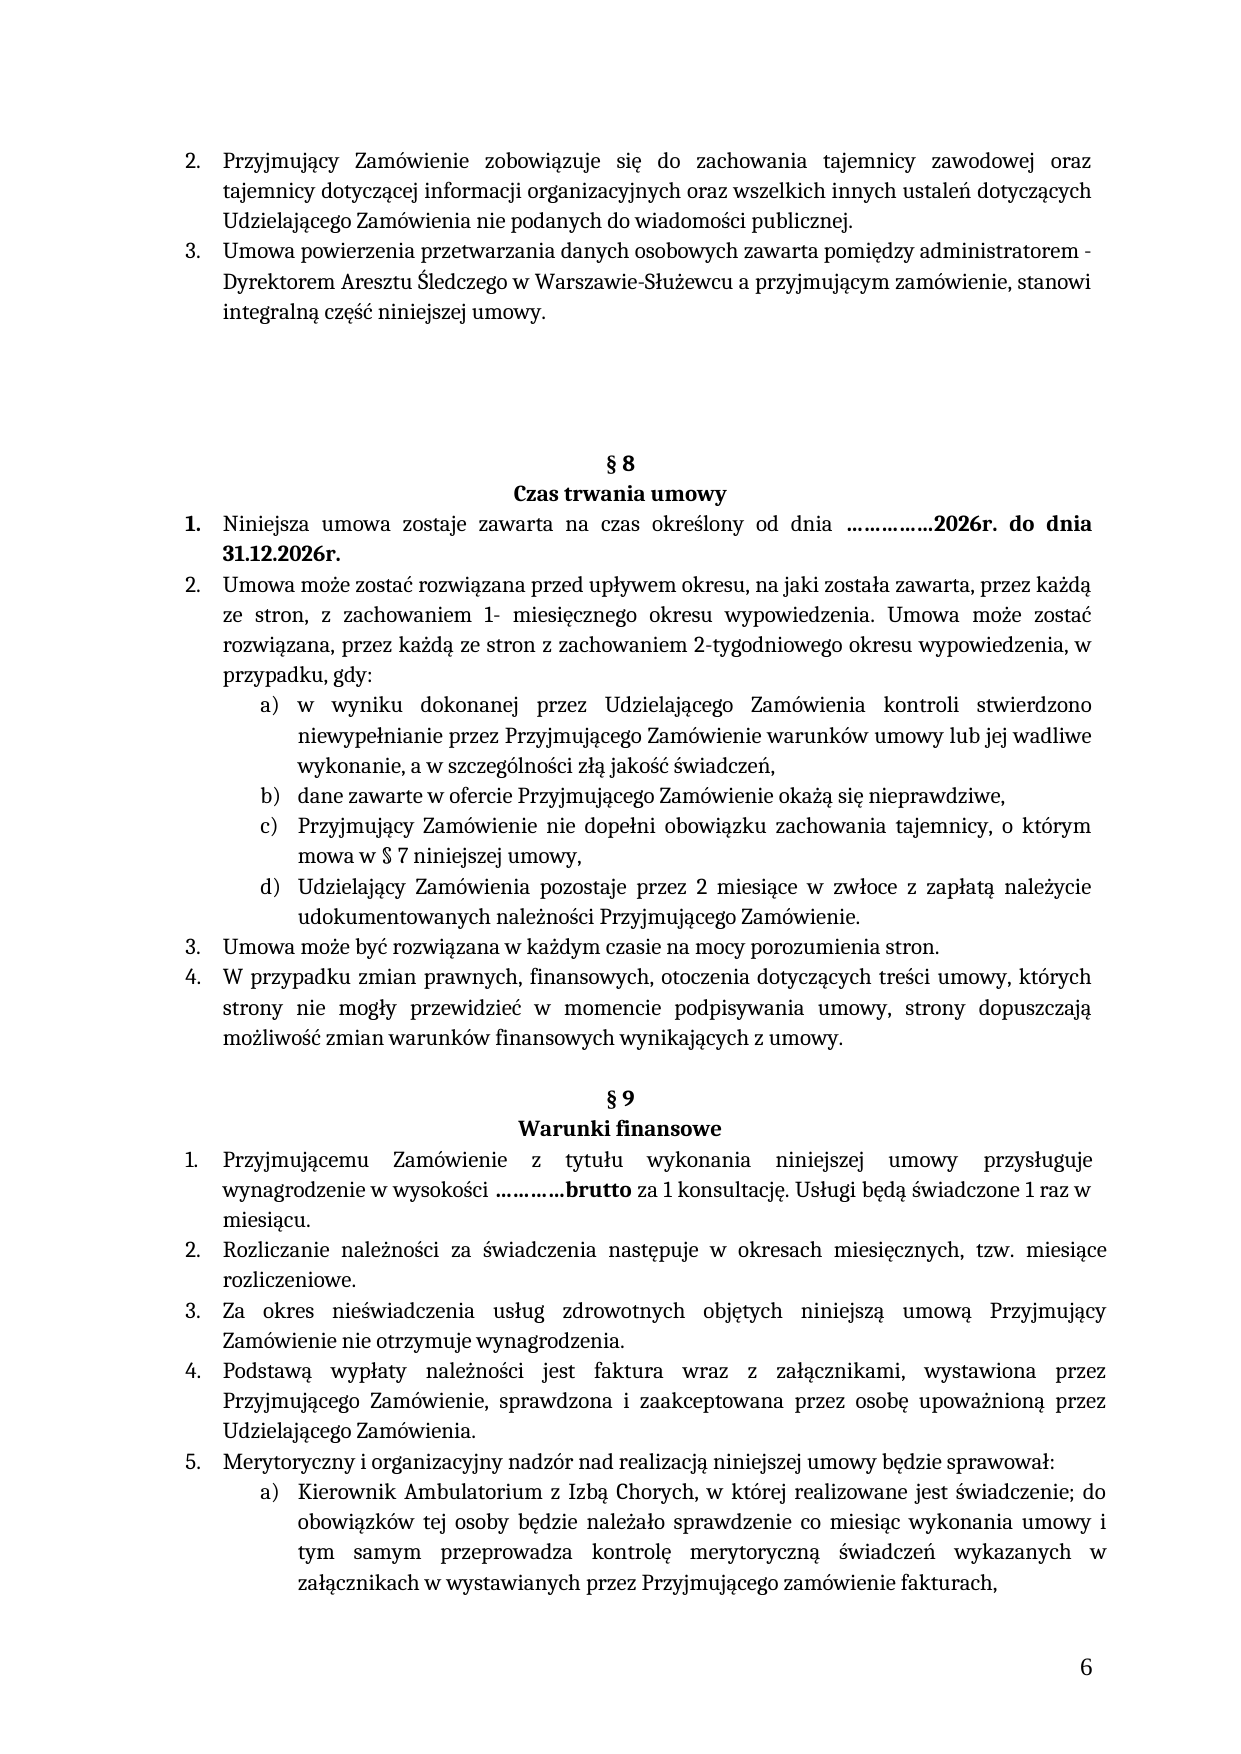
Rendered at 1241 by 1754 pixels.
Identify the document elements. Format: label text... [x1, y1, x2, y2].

list Umowa powierzenia przetwarzania danych osobowych zawarta pomiędzy administratorem - Dyrektorem Aresztu Śledczego w Warszawie-Służewcu a przyjmującym zamówienie, stanowi integralną część niniejszej umowy. [185, 238, 1093, 325]
list Za okres nieświadczenia usług zdrowotnych objętych niniejszą umową Przyjmujący Zamówienie nie otrzymuje wynagrodzenia. [185, 1297, 1107, 1354]
list Przyjmujący Zamówienie zobowiązuje się do zachowania tajemnicy zawodowej oraz tajemnicy dotyczącej informacji organizacyjnych oraz wszelkich innych ustaleń dotyczących Udzielającego Zamówienia nie podanych do wiadomości publicznej. [185, 148, 1093, 234]
text Czas trwania umowy [148, 481, 1093, 507]
text Warunki finansowe [148, 1116, 1093, 1142]
list Udzielający Zamówienia pozostaje przez 2 miesiące w zwłoce z zapłatą należycie udokumentowanych należności Przyjmującego Zamówienie. [260, 873, 1093, 930]
list Rozliczanie należności za świadczenia następuje w okresach miesięcznych, tzw. miesiące rozliczeniowe. [185, 1237, 1107, 1293]
list W przypadku zmian prawnych, finansowych, otoczenia dotyczących treści umowy, których strony nie mogły przewidzieć w momencie podpisywania umowy, strony dopuszczają możliwość zmian warunków finansowych wynikających z umowy. [185, 964, 1093, 1051]
list Niniejsza umowa zostaje zawarta na czas określony od dnia ……………2026r. do dnia 31.12.2026r. [185, 511, 1093, 568]
list dane zawarte w ofercie Przyjmującego Zamówienie okażą się nieprawdziwe, [260, 783, 1093, 809]
list Kierownik Ambulatorium z Izbą Chorych, w której realizowane jest świadczenie; do obowiązków tej osoby będzie należało sprawdzenie co miesiąc wykonania umowy i tym samym przeprowadza kontrolę merytoryczną świadczeń wykazanych w załącznikach w wystawianych przez Przyjmującego zamówienie fakturach, [260, 1479, 1107, 1596]
list Przyjmującemu Zamówienie z tytułu wykonania niniejszej umowy przysługuje wynagrodzenie w wysokości …………brutto za 1 konsultację. Usługi będą świadczone 1 raz w miesiącu. [185, 1146, 1093, 1233]
list Umowa może zostać rozwiązana przed upływem okresu, na jaki została zawarta, przez każdą ze stron, z zachowaniem 1- miesięcznego okresu wypowiedzenia. Umowa może zostać rozwiązana, przez każdą ze stron z zachowaniem 2-tygodniowego okresu wypowiedzenia, w przypadku, gdy: [185, 571, 1093, 688]
list Podstawą wypłaty należności jest faktura wraz z załącznikami, wystawiona przez Przyjmującego Zamówienie, sprawdzona i zaakceptowana przez osobę upoważnioną przez Udzielającego Zamówienia. [185, 1358, 1107, 1444]
list w wyniku dokonanej przez Udzielającego Zamówienia kontroli stwierdzono niewypełnianie przez Przyjmującego Zamówienie warunków umowy lub jej wadliwe wykonanie, a w szczególności złą jakość świadczeń, [260, 692, 1093, 779]
list Przyjmujący Zamówienie nie dopełni obowiązku zachowania tajemnicy, o którym mowa w § 7 niniejszej umowy, [260, 813, 1093, 870]
text 9 [148, 1085, 1093, 1112]
list Umowa może być rozwiązana w każdym czasie na mocy porozumienia stron. [185, 934, 1093, 960]
text 8 [148, 450, 1093, 477]
list Merytoryczny i organizacyjny nadzór nad realizacją niniejszej umowy będzie sprawował: [185, 1448, 1107, 1475]
